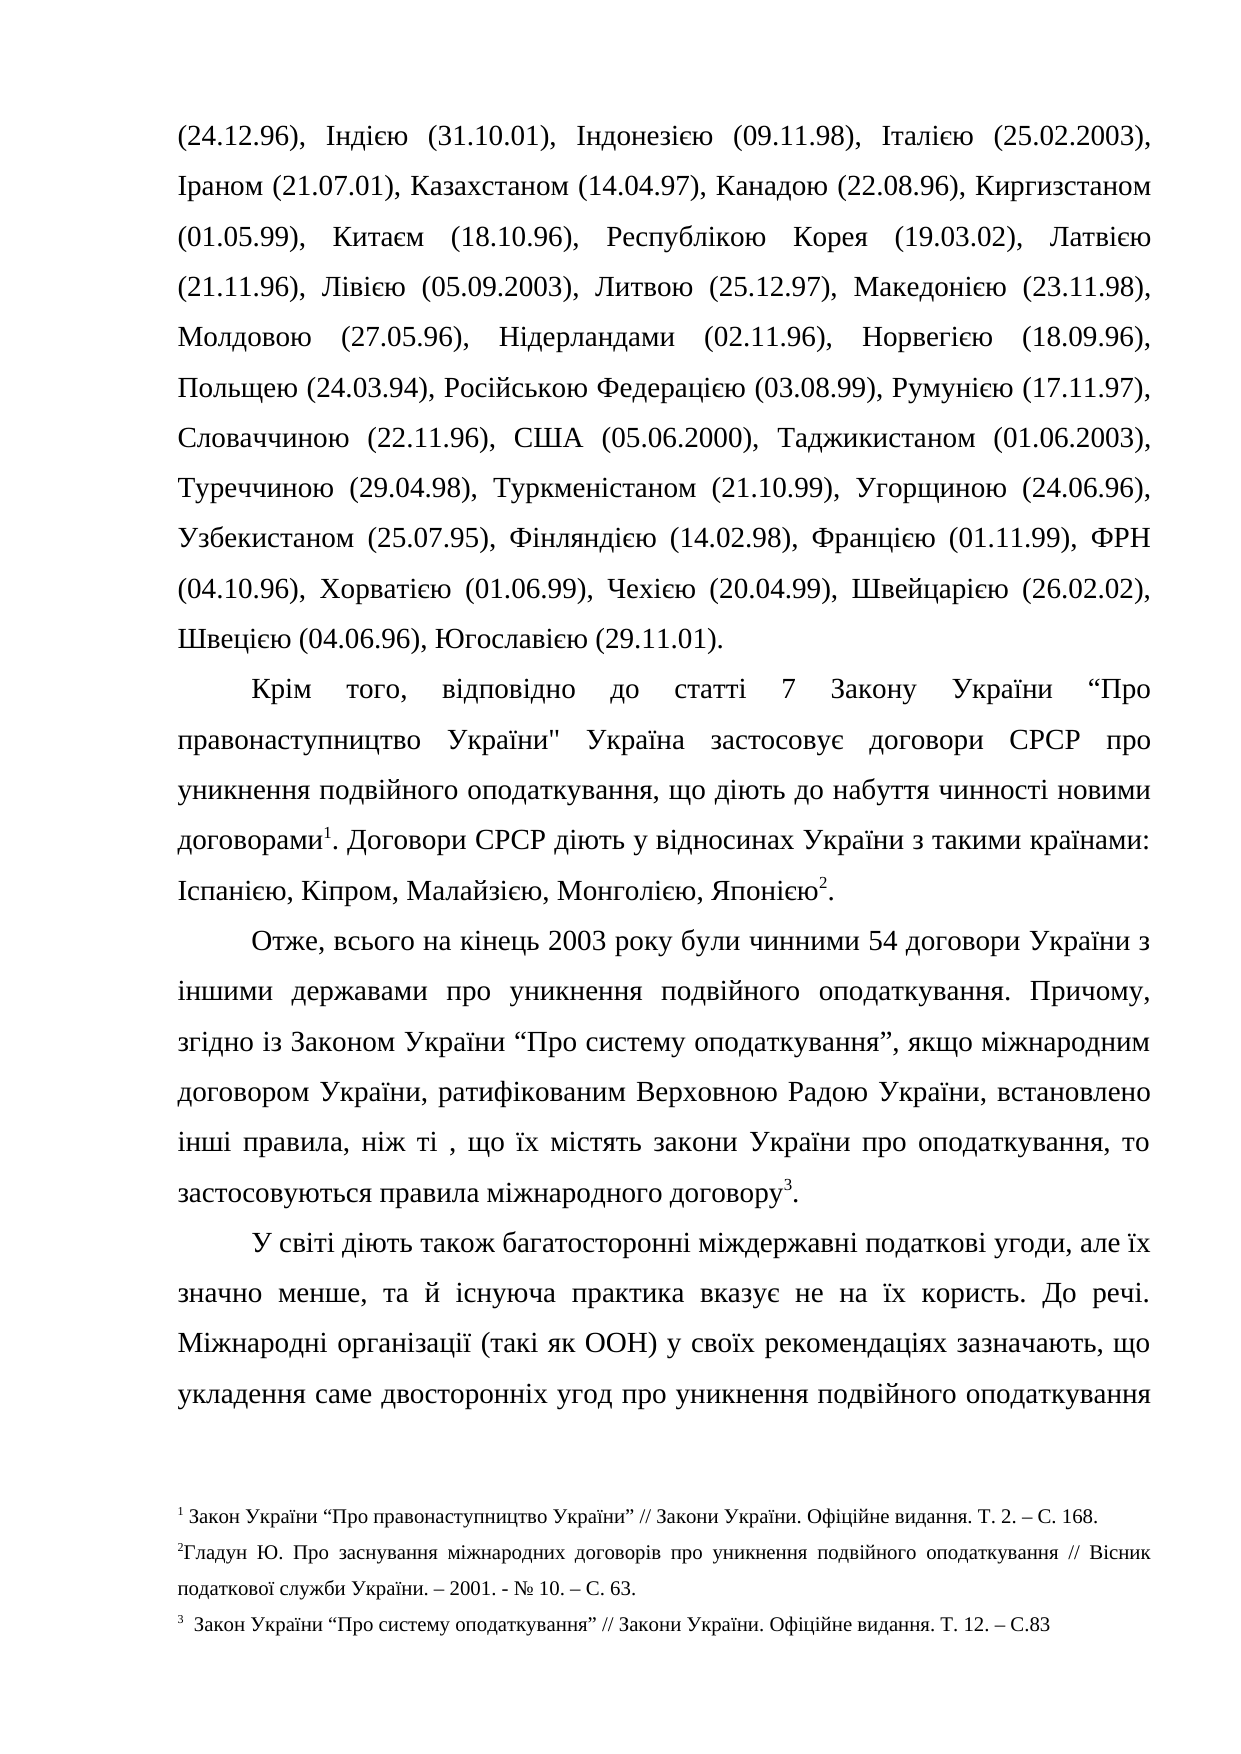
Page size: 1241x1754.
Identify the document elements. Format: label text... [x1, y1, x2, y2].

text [177, 118, 1152, 655]
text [177, 1225, 1152, 1409]
text Крім того, відповідно до статті 7 Закону України “Про правонаступництво України" Україна застосовує договори СРСР про уникнення подвійного оподаткування, що діють до набуття чинності новими договорами. Договори СРСР діють у відносинах України з такими країнами: Іспанією, Кіпром, Малайзією, Монголією, Японією. [177, 672, 1152, 906]
text Отже, всього на кінець 2003 року були чинними 54 договори України з іншими державами про уникнення подвійного оподаткування. Причому, згідно із Законом України “Про систему оподаткування”, якщо міжнародним договором України, ратифікованим Верховною Радою України, встановлено інші правила, ніж ті , що їх містять закони України про оподаткування, то застосовуються правила міжнародного договору. [177, 923, 1152, 1208]
